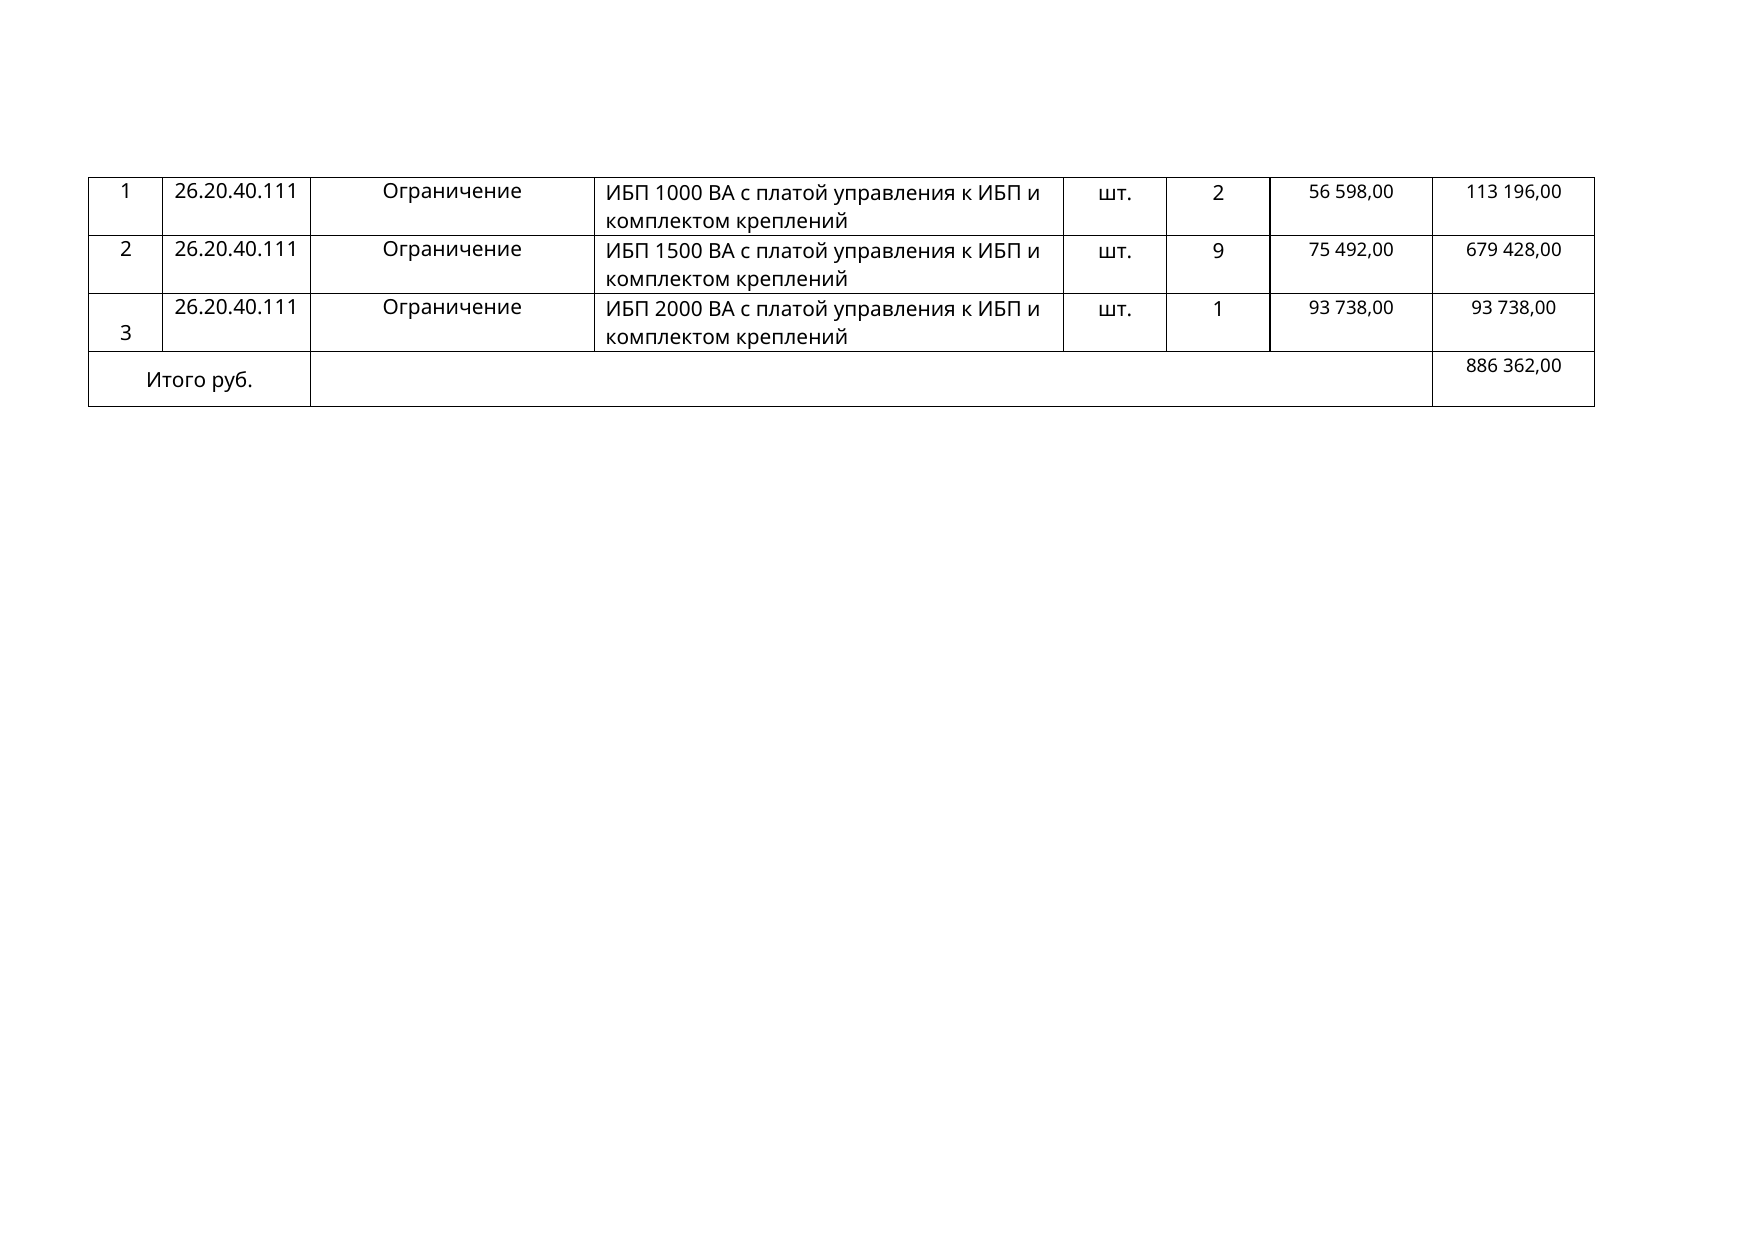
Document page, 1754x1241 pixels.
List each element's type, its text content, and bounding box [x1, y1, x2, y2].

table_cell ИБП 1500 ВА c платой управления к ИБП и комплектом креплений [595, 236, 1063, 293]
table_cell 26.20.40.111 [163, 294, 310, 351]
table_cell 886 362,00 [1433, 352, 1594, 406]
table_cell 93 738,00 [1433, 294, 1594, 351]
table_cell Ограничение [311, 294, 594, 351]
table_cell ИБП 1000 ВА c платой управления к ИБП и комплектом креплений [595, 178, 1063, 235]
table_cell 93 738,00 [1271, 294, 1432, 351]
table_cell 2 [89, 236, 162, 293]
table_cell 3 [89, 294, 162, 351]
table_cell ИБП 2000 ВА c платой управления к ИБП и комплектом креплений [595, 294, 1063, 351]
table_cell шт. [1064, 294, 1166, 351]
table_cell 26.20.40.111 [163, 178, 310, 235]
table_cell 679 428,00 [1433, 236, 1594, 293]
table_cell 1 [1167, 294, 1269, 351]
table_cell 75 492,00 [1271, 236, 1432, 293]
table_cell 2 [1167, 178, 1269, 235]
table_cell 56 598,00 [1271, 178, 1432, 235]
table_cell Ограничение [311, 178, 594, 235]
table_cell Ограничение [311, 236, 594, 293]
table_cell шт. [1064, 236, 1166, 293]
table_cell 9 [1167, 236, 1269, 293]
table_cell [311, 352, 1432, 406]
table_cell 26.20.40.111 [163, 236, 310, 293]
table_cell 1 [89, 178, 162, 235]
table_cell 113 196,00 [1433, 178, 1594, 235]
table_cell шт. [1064, 178, 1166, 235]
table_cell Итого руб. [89, 352, 310, 406]
